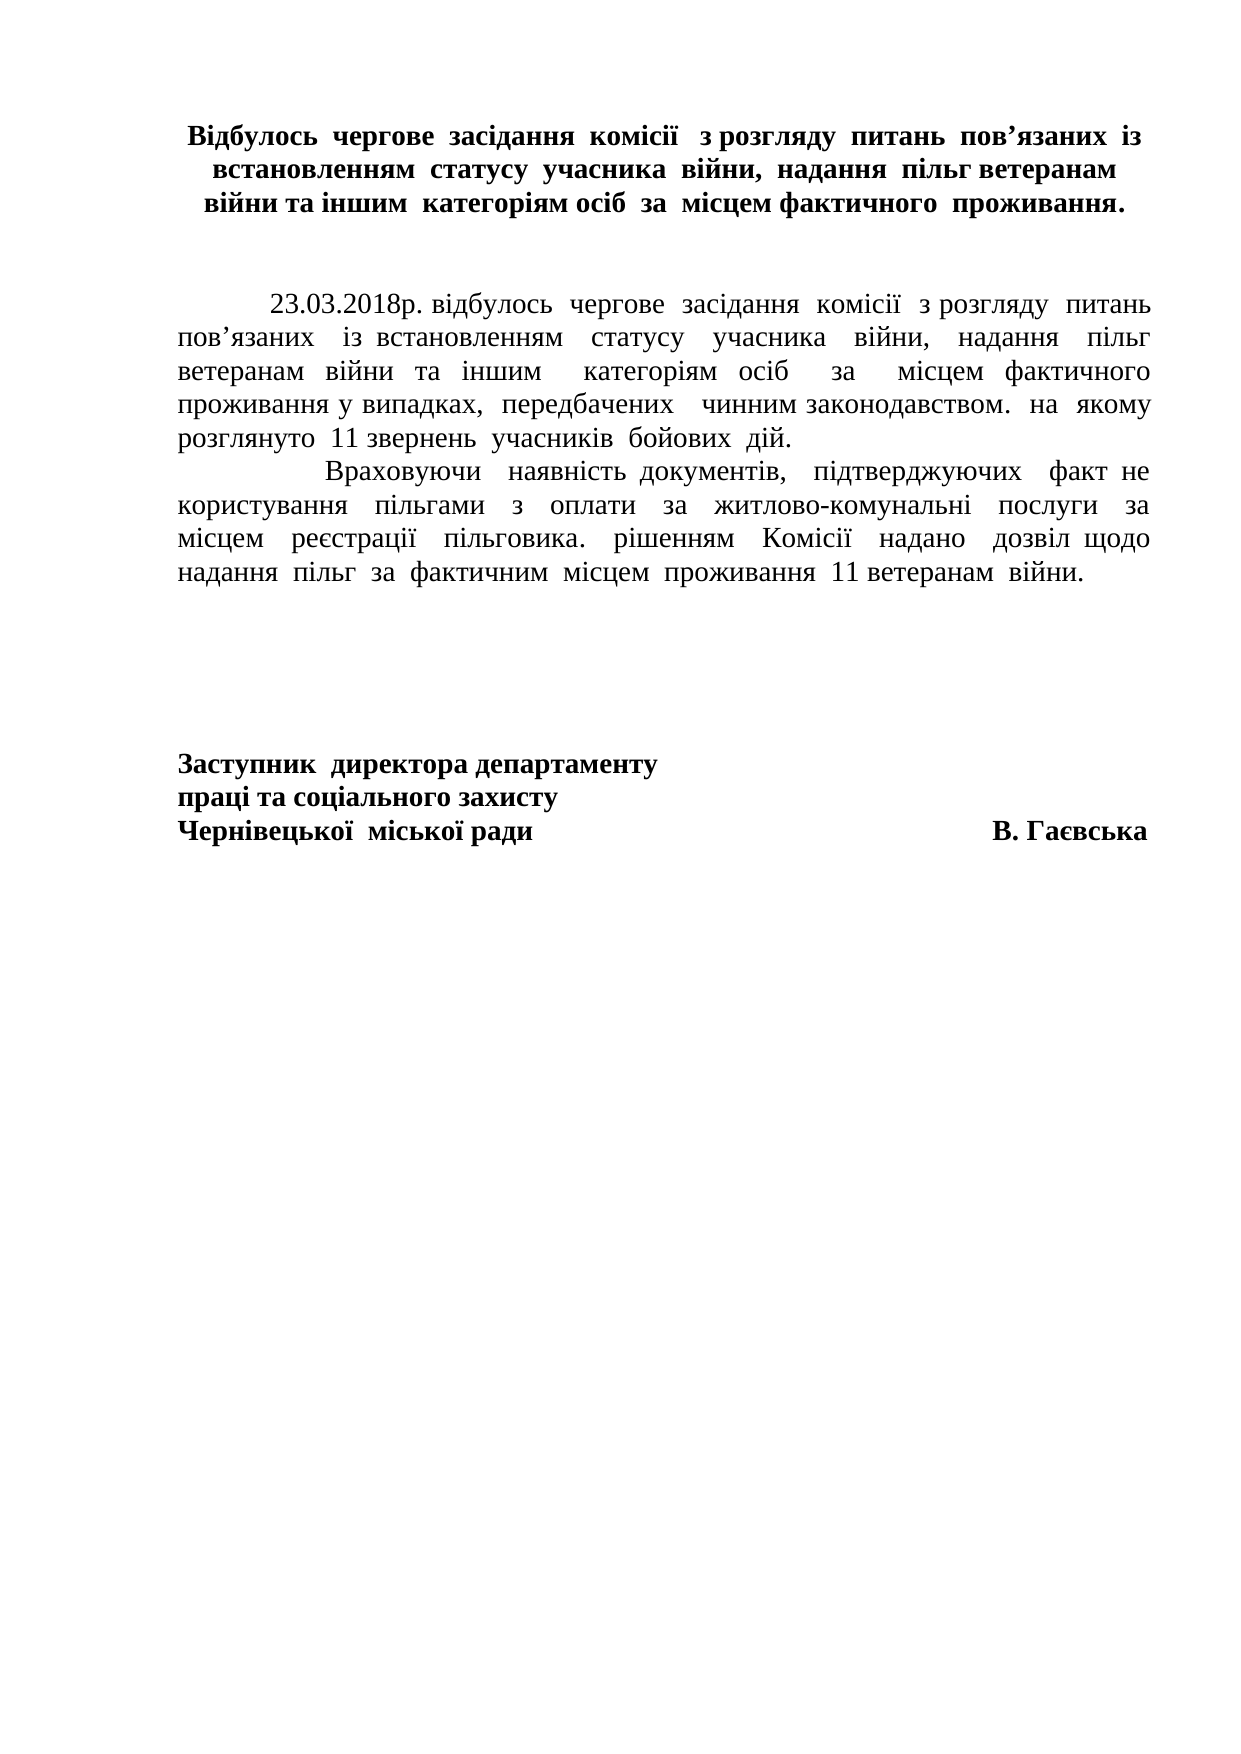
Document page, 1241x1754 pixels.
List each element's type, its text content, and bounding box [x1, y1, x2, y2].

text Чернівецької міської ради В. Гаєвська [177, 813, 1152, 846]
text Враховуючи наявність документів, підтверджуючих факт не користування пільгами з оплати за житлово-комунальні послуги за місцем реєстрації пільговика. рішенням Комісії надано дозвіл щодо надання пільг за фактичним місцем проживання 11 ветеранам війни. [177, 453, 1152, 588]
text Відбулось чергове засідання комісії з розгляду питань пов’язаних із встановленням статусу учасника війни, надання пільг ветеранам війни та іншим категоріям осіб за місцем фактичного проживання. [177, 118, 1152, 219]
text праці та соціального захисту [177, 779, 1152, 813]
text 23.03.2018р. відбулось чергове засідання комісії з розгляду питань пов’язаних із встановленням статусу учасника війни, надання пільг ветеранам війни та іншим категоріям осіб за місцем фактичного проживання у випадках, передбачених чинним законодавством. на якому розглянуто 11 звернень учасників бойових дій. [177, 286, 1152, 453]
text Заступник директора департаменту [177, 746, 1152, 779]
